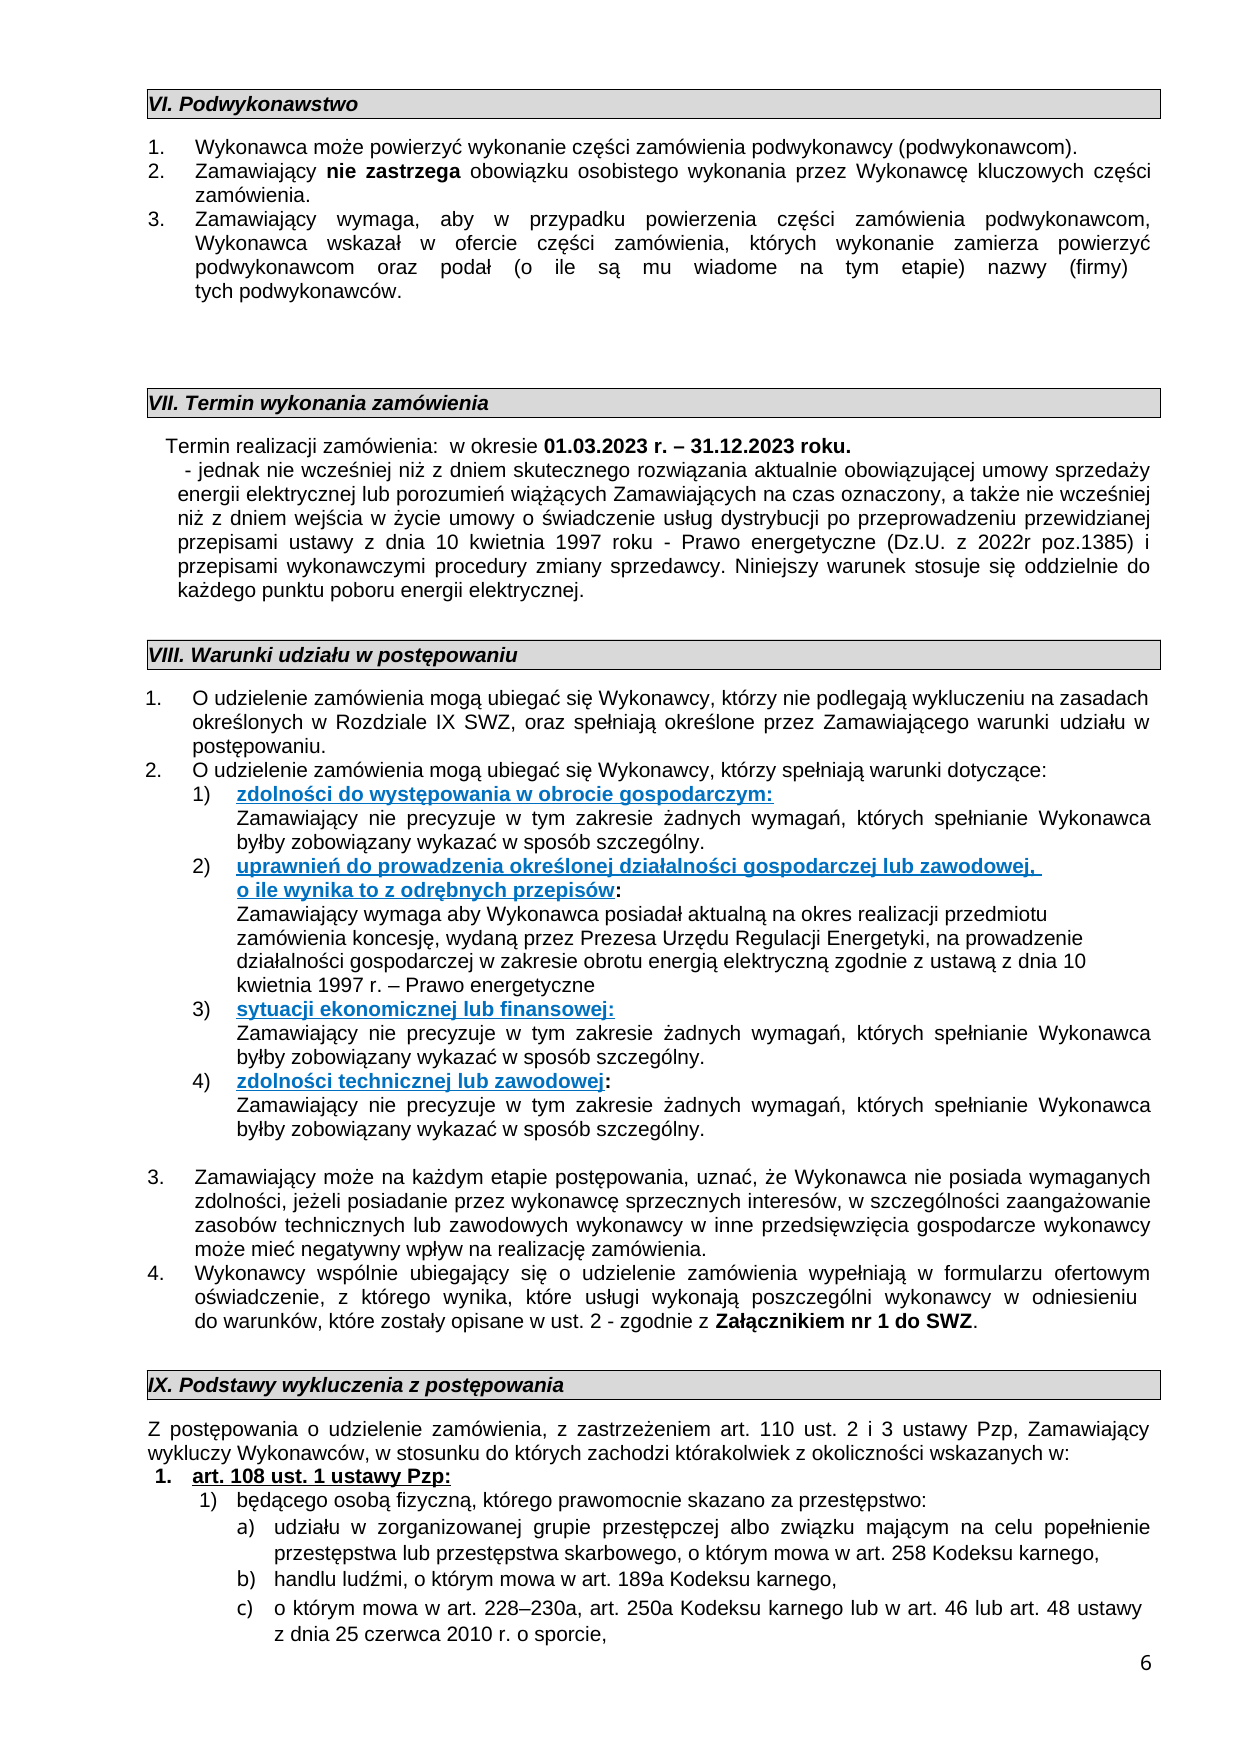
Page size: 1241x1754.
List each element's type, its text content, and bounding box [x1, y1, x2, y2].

subtitle VIII. Warunki udziału w postępowaniu [148, 641, 1160, 669]
list art. 108 ust. 1 ustawy Pzp: [154, 1464, 1152, 1488]
list Termin realizacji zamówienia: w okresie 01.03.2023 r. – 31.12.2023 roku. [148, 434, 1152, 458]
text Zamawiający nie precyzuje w tym zakresie żadnych wymagań, których spełnianie Wykonawca byłby zobowiązany wykazać w sposób szczególny. [236, 1093, 1152, 1141]
subtitle VII. Termin wykonania zamówienia [148, 389, 1160, 417]
subtitle IX. Podstawy wykluczenia z postępowania [148, 1371, 1160, 1399]
list będącego osobą fizyczną, którego prawomocnie skazano za przestępstwo: [199, 1488, 1152, 1512]
list Zamawiający wymaga, aby w przypadku powierzenia części zamówienia podwykonawcom, Wykonawca wskazał w ofercie części zamówienia, których wykonanie zamierza powierzyć podwykonawcom oraz podał (o ile są mu wiadome na tym etapie) nazwy (firmy) tych podwykonawców. [148, 207, 1152, 303]
list sytuacji ekonomicznej lub finansowej: [192, 997, 1149, 1021]
list zdolności technicznej lub zawodowej: [192, 1069, 1149, 1093]
list Zamawiający nie zastrzega obowiązku osobistego wykonania przez Wykonawcę kluczowych części zamówienia. [148, 159, 1152, 207]
list Wykonawca może powierzyć wykonanie części zamówienia podwykonawcy (podwykonawcom). [148, 135, 1152, 159]
text - jednak nie wcześniej niż z dniem skutecznego rozwiązania aktualnie obowiązującej umowy sprzedaży energii elektrycznej lub porozumień wiążących Zamawiających na czas oznaczony, a także nie wcześniej niż z dniem wejścia w życie umowy o świadczenie usług dystrybucji po przeprowadzeniu przewidzianej przepisami ustawy z dnia 10 kwietnia 1997 roku - Prawo energetyczne (Dz.U. z 2022r poz.1385) i przepisami wykonawczymi procedury zmiany sprzedawcy. Niniejszy warunek stosuje się oddzielnie do każdego punktu poboru energii elektrycznej. [177, 458, 1152, 602]
list handlu ludźmi, o którym mowa w art. 189a Kodeksu karnego, [236, 1564, 1152, 1593]
list O udzielenie zamówienia mogą ubiegać się Wykonawcy, którzy spełniają warunki dotyczące: [145, 758, 1149, 782]
list udziału w zorganizowanej grupie przestępczej albo związku mającym na celu popełnienie przestępstwa lub przestępstwa skarbowego, o którym mowa w art. 258 Kodeksu karnego, [236, 1512, 1152, 1564]
text Zamawiający nie precyzuje w tym zakresie żadnych wymagań, których spełnianie Wykonawca byłby zobowiązany wykazać w sposób szczególny. [236, 1021, 1152, 1069]
text Zamawiający nie precyzuje w tym zakresie żadnych wymagań, których spełnianie Wykonawca byłby zobowiązany wykazać w sposób szczególny. [236, 806, 1152, 853]
subtitle VI. Podwykonawstwo [148, 90, 1160, 118]
list Zamawiający może na każdym etapie postępowania, uznać, że Wykonawca nie posiada wymaganych zdolności, jeżeli posiadanie przez wykonawcę sprzecznych interesów, w szczególności zaangażowanie zasobów technicznych lub zawodowych wykonawcy w inne przedsięwzięcia gospodarcze wykonawcy może mieć negatywny wpływ na realizację zamówienia. [147, 1165, 1152, 1261]
list uprawnień do prowadzenia określonej działalności gospodarczej lub zawodowej, o ile wynika to z odrębnych przepisów: Zamawiający wymaga aby Wykonawca posiadał aktualną na okres realizacji przedmiotu zamówienia koncesję, wydaną przez Prezesa Urzędu Regulacji Energetyki, na prowadzenie działalności gospodarczej w zakresie obrotu energią elektryczną zgodnie z ustawą z dnia 10 kwietnia 1997 r. – Prawo energetyczne [192, 853, 1149, 997]
list O udzielenie zamówienia mogą ubiegać się Wykonawcy, którzy nie podlegają wykluczeniu na zasadach określonych w Rozdziale IX SWZ, oraz spełniają określone przez Zamawiającego warunki udziału w postępowaniu. [145, 686, 1149, 758]
list zdolności do występowania w obrocie gospodarczym: [192, 782, 1149, 806]
text Z postępowania o udzielenie zamówienia, z zastrzeżeniem art. 110 ust. 2 i 3 ustawy Pzp, Zamawiający wykluczy Wykonawców, w stosunku do których zachodzi którakolwiek z okoliczności wskazanych w: [148, 1416, 1152, 1464]
list o którym mowa w art. 228–230a, art. 250a Kodeksu karnego lub w art. 46 lub art. 48 ustawy z dnia 25 czerwca 2010 r. o sporcie, [236, 1593, 1152, 1645]
list Wykonawcy wspólnie ubiegający się o udzielenie zamówienia wypełniają w formularzu ofertowym oświadczenie, z którego wynika, które usługi wykonają poszczególni wykonawcy w odniesieniu do warunków, które zostały opisane w ust. 2 - zgodnie z Załącznikiem nr 1 do SWZ. [147, 1261, 1152, 1333]
